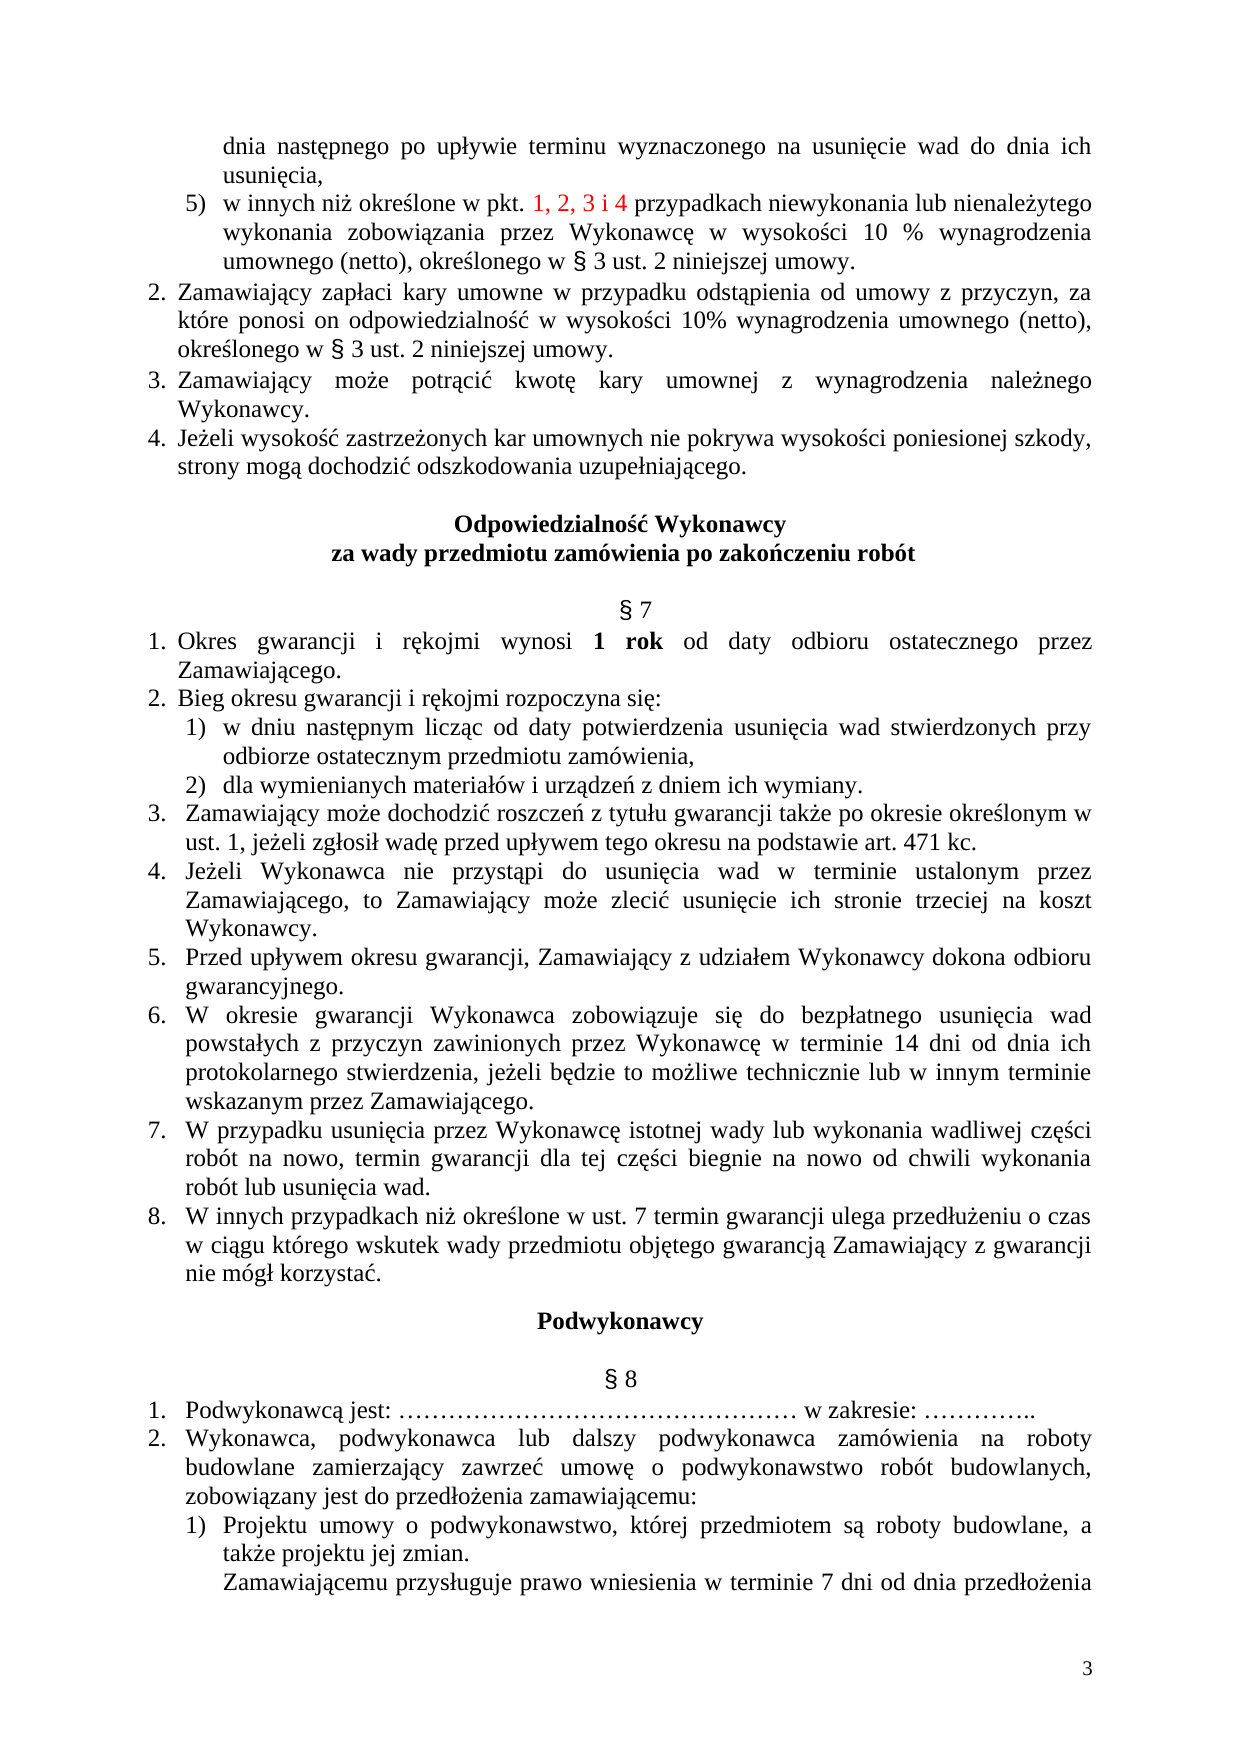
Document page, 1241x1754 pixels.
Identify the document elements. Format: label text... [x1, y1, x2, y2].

list Przed upływem okresu gwarancji, Zamawiający z udziałem Wykonawcy dokona odbioru gwarancyjnego. [148, 942, 1092, 1000]
list Zamawiający może potrącić kwotę kary umownej z wynagrodzenia należnego Wykonawcy. [148, 365, 1092, 423]
list w dniu następnym licząc od daty potwierdzenia usunięcia wad stwierdzonych przy odbiorze ostatecznym przedmiotu zamówienia, [185, 712, 1092, 770]
list Projektu umowy o podwykonawstwo, której przedmiotem są roboty budowlane, a także projektu jej zmian. [185, 1510, 1092, 1567]
text Odpowiedzialność Wykonawcy [148, 509, 1092, 538]
list Zamawiający zapłaci kary umowne w przypadku odstąpienia od umowy z przyczyn, za które ponosi on odpowiedzialność w wysokości 10% wynagrodzenia umownego (netto), określonego w 3 ust. 2 niniejszej umowy. [148, 277, 1092, 365]
list Zamawiający może dochodzić roszczeń z tytułu gwarancji także po okresie określonym w ust. 1, jeżeli zgłosił wadę przed upływem tego okresu na podstawie art. 471 kc. [148, 798, 1092, 856]
list w innych niż określone w pkt. 1, 2, 3 i 4 przypadkach niewykonania lub nienależytego wykonania zobowiązania przez Wykonawcę w wysokości 10 % wynagrodzenia umownego (netto), określonego w 3 ust. 2 niniejszej umowy. [185, 188, 1092, 277]
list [185, 131, 1092, 188]
text 7 [177, 595, 1092, 626]
text Podwykonawcy [148, 1306, 1092, 1335]
list Jeżeli wysokość zastrzeżonych kar umownych nie pokrywa wysokości poniesionej szkody, strony mogą dochodzić odszkodowania uzupełniającego. [148, 423, 1092, 480]
text 8 [148, 1364, 1092, 1395]
list W okresie gwarancji Wykonawca zobowiązuje się do bezpłatnego usunięcia wad powstałych z przyczyn zawinionych przez Wykonawcę w terminie 14 dni od dnia ich protokolarnego stwierdzenia, jeżeli będzie to możliwe technicznie lub w innym terminie wskazanym przez Zamawiającego. [148, 1000, 1092, 1115]
list Bieg okresu gwarancji i rękojmi rozpoczyna się: [148, 683, 1092, 712]
list W innych przypadkach niż określone w ust. 7 termin gwarancji ulega przedłużeniu o czas w ciągu którego wskutek wady przedmiotu objętego gwarancją Zamawiający z gwarancji nie mógł korzystać. [148, 1201, 1092, 1287]
list Podwykonawcą jest: ………………………………………… w zakresie: ………….. [148, 1395, 1092, 1423]
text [223, 1567, 1092, 1596]
list Jeżeli Wykonawca nie przystąpi do usunięcia wad w terminie ustalonym przez Zamawiającego, to Zamawiający może zlecić usunięcie ich stronie trzeciej na koszt Wykonawcy. [148, 856, 1092, 942]
list Okres gwarancji i rękojmi wynosi 1 rok od daty odbioru ostatecznego przez Zamawiającego. [148, 626, 1092, 683]
text za wady przedmiotu zamówienia po zakończeniu robót [148, 538, 1092, 566]
list W przypadku usunięcia przez Wykonawcę istotnej wady lub wykonania wadliwej części robót na nowo, termin gwarancji dla tej części biegnie na nowo od chwili wykonania robót lub usunięcia wad. [148, 1115, 1092, 1201]
list dla wymienianych materiałów i urządzeń z dniem ich wymiany. [185, 770, 1092, 798]
list Wykonawca, podwykonawca lub dalszy podwykonawca zamówienia na roboty budowlane zamierzający zawrzeć umowę o podwykonawstwo robót budowlanych, zobowiązany jest do przedłożenia zamawiającemu: [148, 1423, 1092, 1510]
